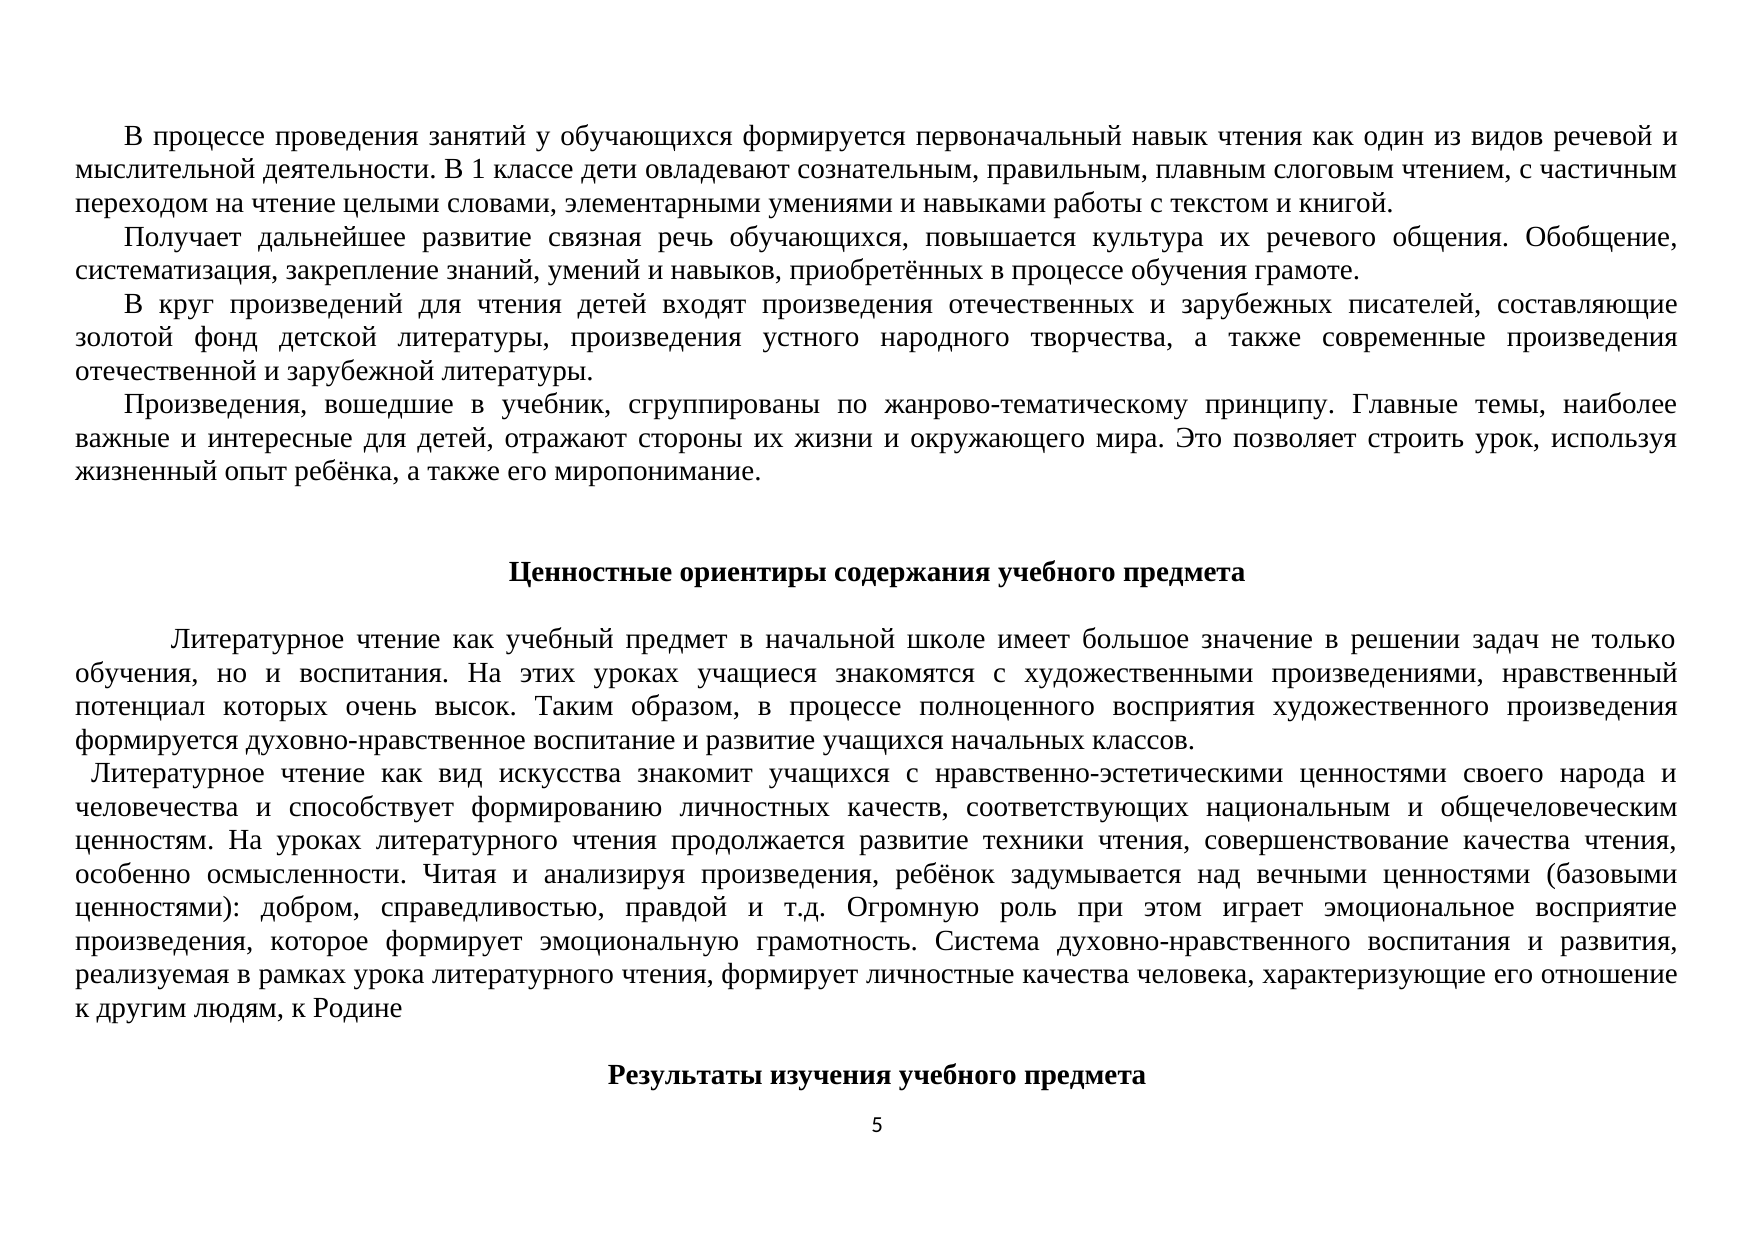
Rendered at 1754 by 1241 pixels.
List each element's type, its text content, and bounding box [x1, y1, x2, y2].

text Ценностные ориентиры содержания учебного предмета [75, 554, 1679, 588]
text В круг произведений для чтения детей входят произведения отечественных и зарубежных писателей, составляющие золотой фонд детской литературы, произведения устного народного творчества, а также современные произведения отечественной и зарубежной литературы. [75, 286, 1679, 386]
text Получает дальнейшее развитие связная речь обучающихся, повышается культура их речевого общения. Обобщение, систематизация, закрепление знаний, умений и навыков, приобретённых в процессе обучения грамоте. [75, 219, 1679, 286]
text В процессе проведения занятий у обучающихся формируется первоначальный навык чтения как один из видов речевой и мыслительной деятельности. В 1 классе дети овладевают сознательным, правильным, плавным слоговым чтением, с частичным переходом на чтение целыми словами, элементарными умениями и навыками работы с текстом и книгой. [75, 118, 1679, 219]
text Литературное чтение как учебный предмет в начальной школе имеет большое значение в решении задач не только обучения, но и воспитания. На этих уроках учащиеся знакомятся с художественными произведениями, нравственный потенциал которых очень высок. Таким образом, в процессе полноценного восприятия художественного произведения формируется духовно-нравственное воспитание и развитие учащихся начальных классов. [75, 621, 1679, 755]
text Результаты изучения учебного предмета [75, 1057, 1679, 1091]
text Произведения, вошедшие в учебник, сгруппированы по жанрово-тематическому принципу. Главные темы, наиболее важные и интересные для детей, отражают стороны их жизни и окружающего мира. Это позволяет строить урок, используя жизненный опыт ребёнка, а также его миропонимание. [75, 386, 1679, 487]
text Литературное чтение как вид искусства знакомит учащихся с нравственно-эстетическими ценностями своего народа и человечества и способствует формированию личностных качеств, соответствующих национальным и общечеловеческим ценностям. На уроках литературного чтения продолжается развитие техники чтения, совершенствование качества чтения, особенно осмысленности. Читая и анализируя произведения, ребёнок задумывается над вечными ценностями (базовыми ценностями): добром, справедливостью, правдой и т.д. Огромную роль при этом играет эмоциональное восприятие произведения, которое формирует эмоциональную грамотность. Система духовно-нравственного воспитания и развития, реализуемая в рамках урока литературного чтения, формирует личностные качества человека, характеризующие его отношение к другим людям, к Родине [75, 755, 1679, 1024]
